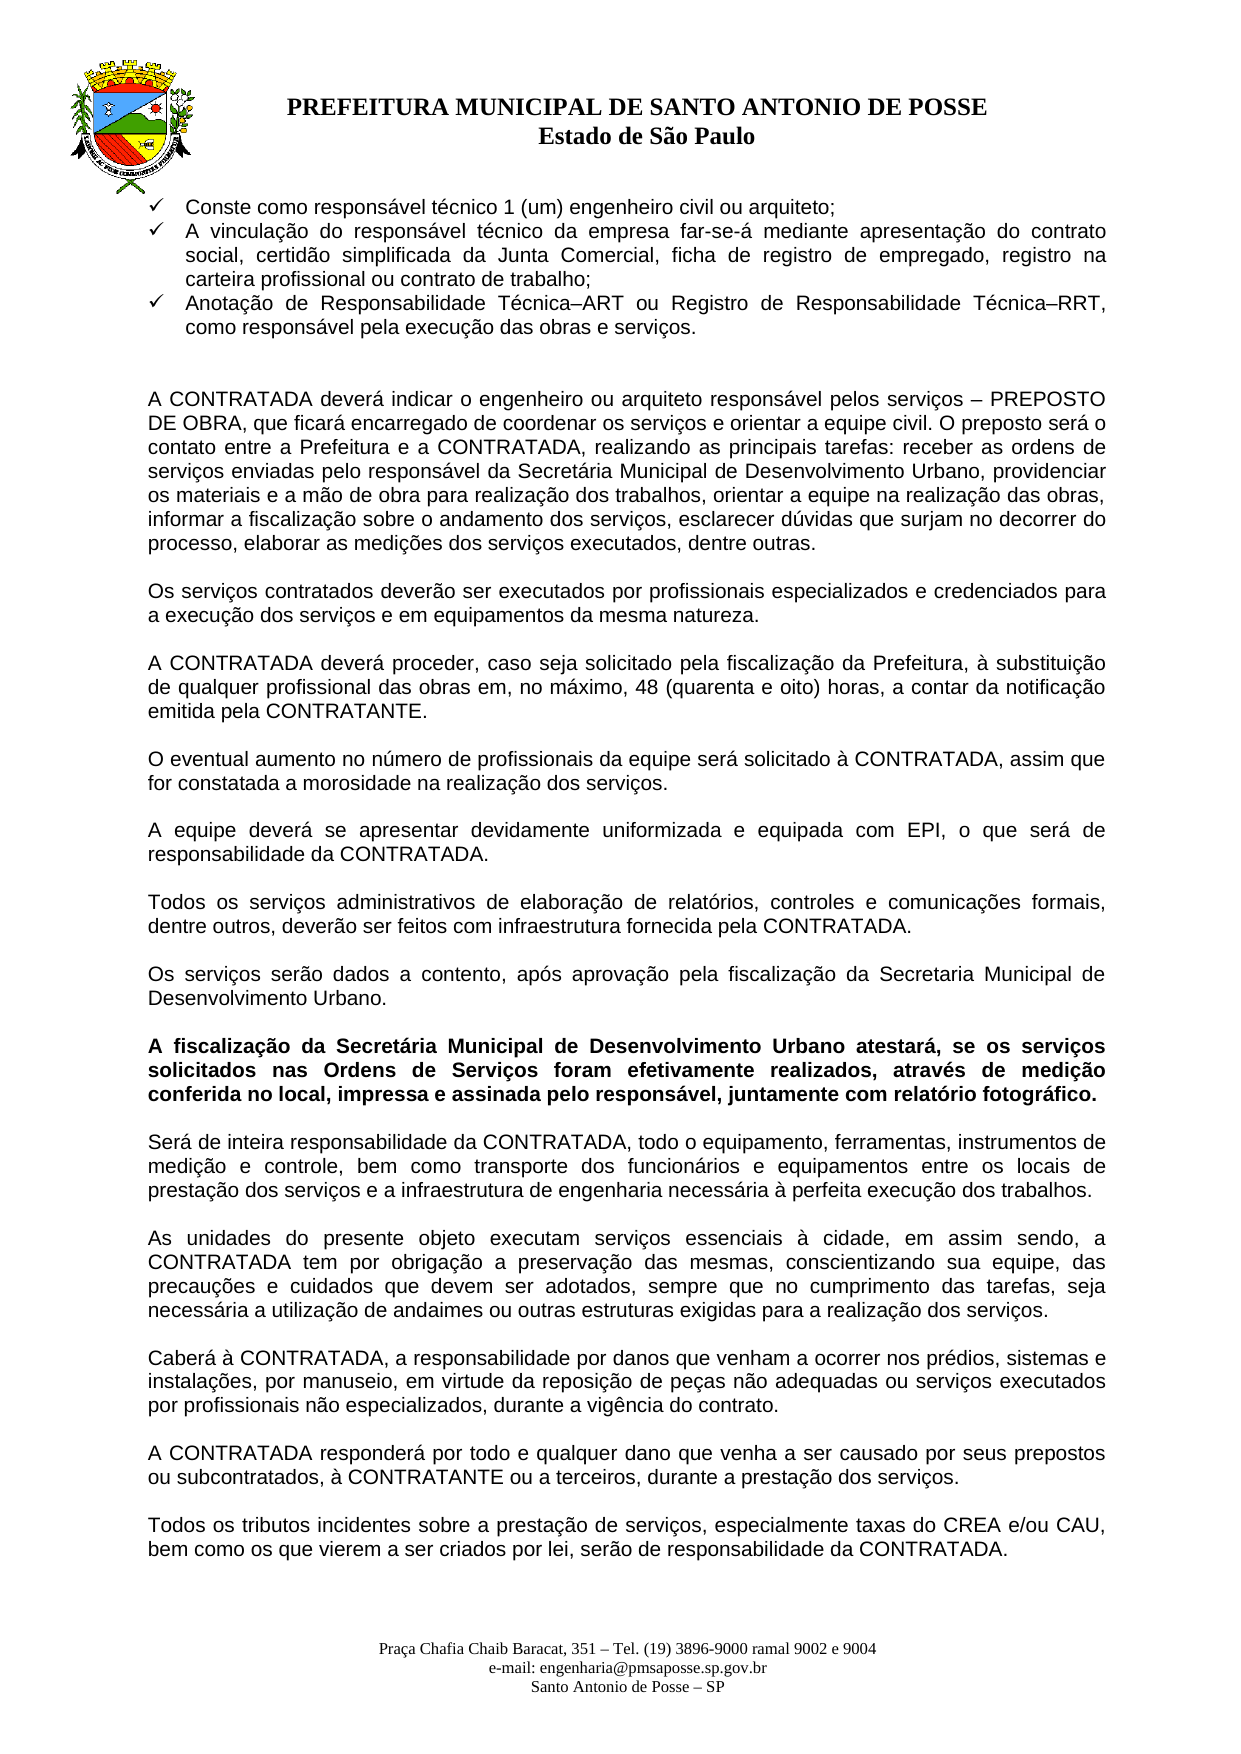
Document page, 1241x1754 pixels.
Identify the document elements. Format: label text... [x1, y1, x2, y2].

text A equipe deverá se apresentar devidamente uniformizada e equipada com EPI, o que será de responsabilidade da CONTRATADA. [148, 818, 1107, 866]
text Caberá à CONTRATADA, a responsabilidade por danos que venham a ocorrer nos prédios, sistemas e instalações, por manuseio, em virtude da reposição de peças não adequadas ou serviços executados por profissionais não especializados, durante a vigência do contrato. [148, 1345, 1107, 1417]
text O eventual aumento no número de profissionais da equipe será solicitado à CONTRATADA, assim que for constatada a morosidade na realização dos serviços. [148, 746, 1107, 794]
text Será de inteira responsabilidade da CONTRATADA, todo o equipamento, ferramentas, instrumentos de medição e controle, bem como transporte dos funcionários e equipamentos entre os locais de prestação dos serviços e a infraestrutura de engenharia necessária à perfeita execução dos trabalhos. [148, 1130, 1107, 1202]
text Todos os tributos incidentes sobre a prestação de serviços, especialmente taxas do CREA e/ou CAU, bem como os que vierem a ser criados por lei, serão de responsabilidade da CONTRATADA. [148, 1513, 1107, 1561]
text A fiscalização da Secretária Municipal de Desenvolvimento Urbano atestará, se os serviços solicitados nas Ordens de Serviços foram efetivamente realizados, através de medição conferida no local, impressa e assinada pelo responsável, juntamente com relatório fotográfico. [148, 1034, 1107, 1106]
picture [44, 59, 220, 196]
text A CONTRATADA deverá indicar o engenheiro ou arquiteto responsável pelos serviços – PREPOSTO DE OBRA, que ficará encarregado de coordenar os serviços e orientar a equipe civil. O preposto será o contato entre a Prefeitura e a CONTRATADA, realizando as principais tarefas: receber as ordens de serviços enviadas pelo responsável da Secretária Municipal de Desenvolvimento Urbano, providenciar os materiais e a mão de obra para realização dos trabalhos, orientar a equipe na realização das obras, informar a fiscalização sobre o andamento dos serviços, esclarecer dúvidas que surjam no decorrer do processo, elaborar as medições dos serviços executados, dentre outras. [148, 387, 1107, 555]
text Todos os serviços administrativos de elaboração de relatórios, controles e comunicações formais, dentre outros, deverão ser feitos com infraestrutura fornecida pela CONTRATADA. [148, 890, 1107, 938]
list A vinculação do responsável técnico da empresa far-se-á mediante apresentação do contrato social, certidão simplificada da Junta Comercial, ficha de registro de empregado, registro na carteira profissional ou contrato de trabalho; [148, 219, 1107, 291]
list Anotação de Responsabilidade Técnica–ART ou Registro de Responsabilidade Técnica–RRT, como responsável pela execução das obras e serviços. [148, 291, 1107, 339]
text A CONTRATADA responderá por todo e qualquer dano que venha a ser causado por seus prepostos ou subcontratados, à CONTRATANTE ou a terceiros, durante a prestação dos serviços. [148, 1441, 1107, 1489]
text A CONTRATADA deverá proceder, caso seja solicitado pela fiscalização da Prefeitura, à substituição de qualquer profissional das obras em, no máximo, 48 (quarenta e oito) horas, a contar da notificação emitida pela CONTRATANTE. [148, 651, 1107, 722]
list Conste como responsável técnico 1 (um) engenheiro civil ou arquiteto; [148, 195, 1107, 219]
text Os serviços serão dados a contento, após aprovação pela fiscalização da Secretaria Municipal de Desenvolvimento Urbano. [148, 962, 1107, 1010]
text Os serviços contratados deverão ser executados por profissionais especializados e credenciados para a execução dos serviços e em equipamentos da mesma natureza. [148, 579, 1107, 627]
text As unidades do presente objeto executam serviços essenciais à cidade, em assim sendo, a CONTRATADA tem por obrigação a preservação das mesmas, conscientizando sua equipe, das precauções e cuidados que devem ser adotados, sempre que no cumprimento das tarefas, seja necessária a utilização de andaimes ou outras estruturas exigidas para a realização dos serviços. [148, 1226, 1107, 1321]
